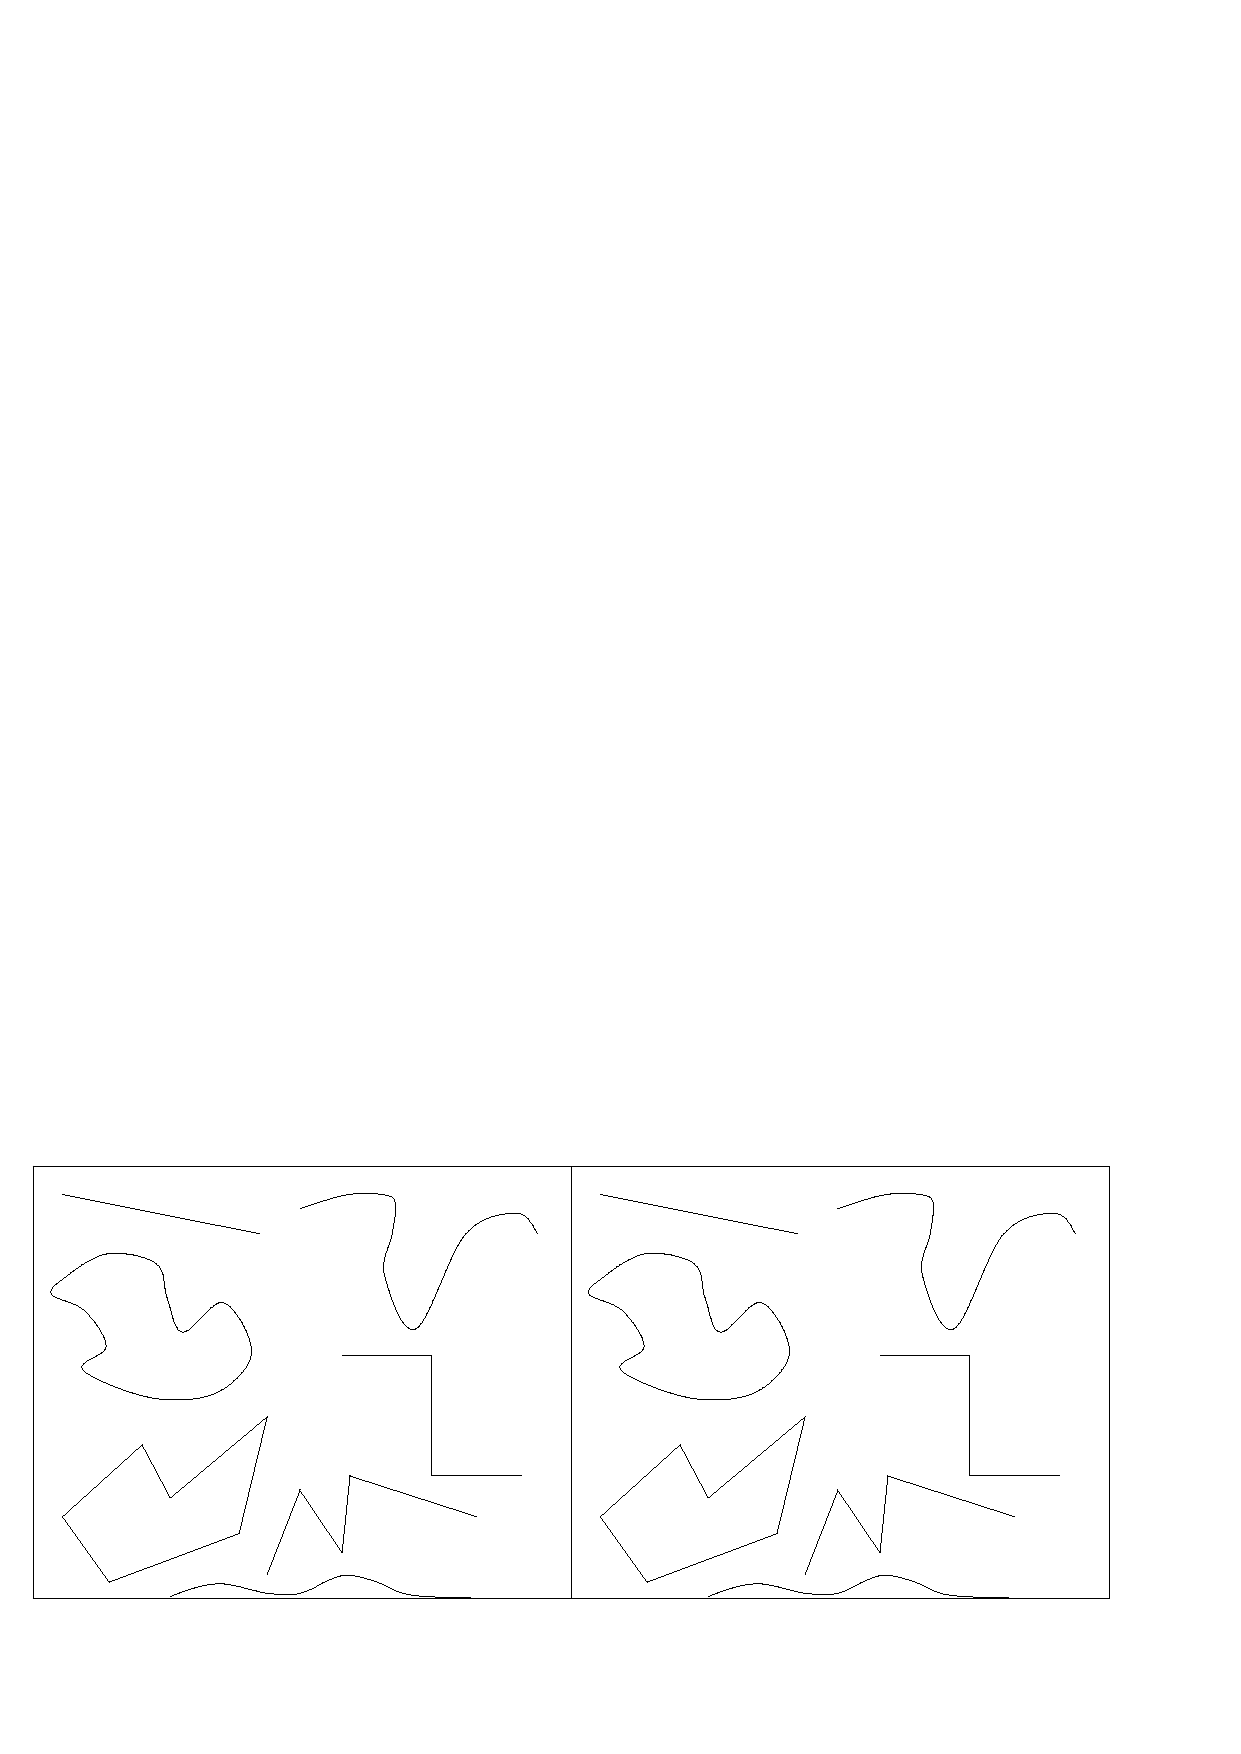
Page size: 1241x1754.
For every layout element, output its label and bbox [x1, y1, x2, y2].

table_header [572, 1167, 1109, 1598]
table_header [34, 1167, 571, 1598]
